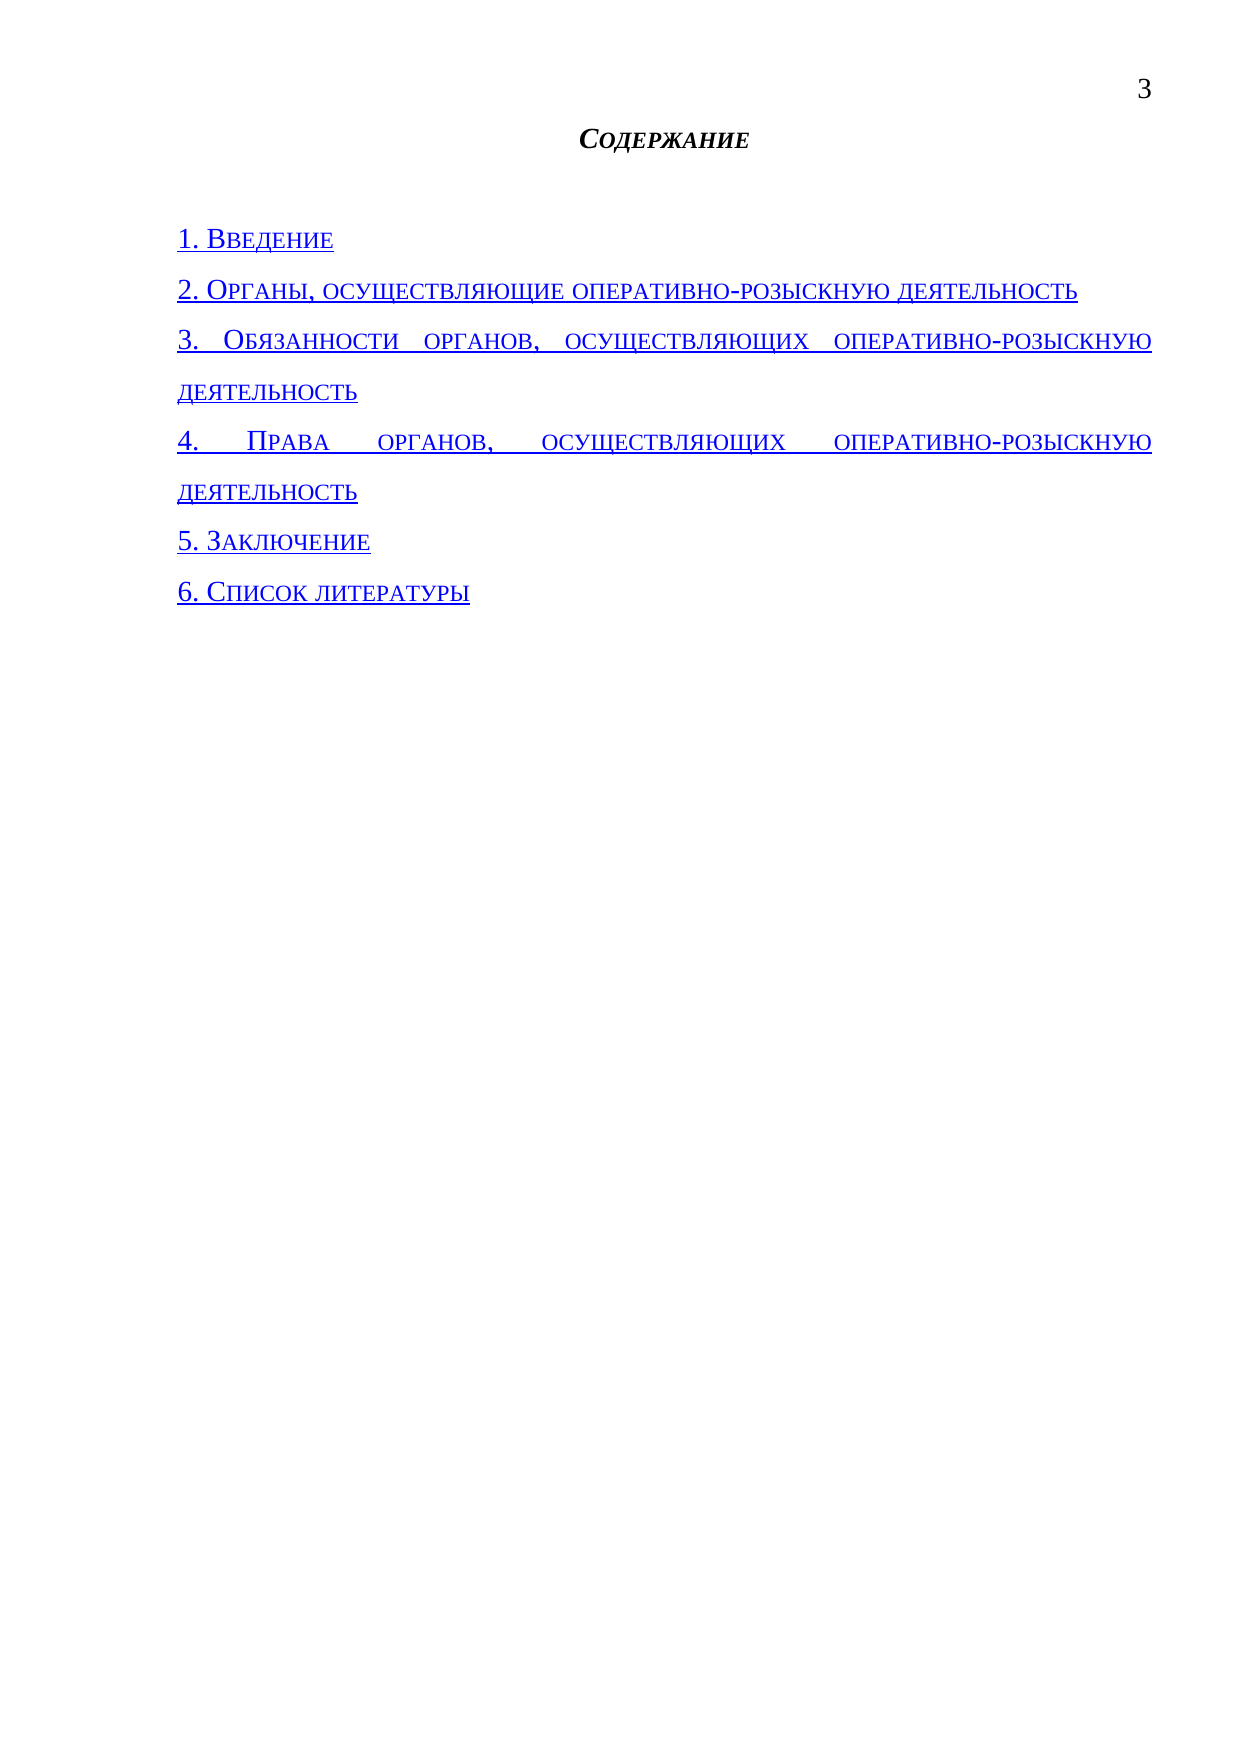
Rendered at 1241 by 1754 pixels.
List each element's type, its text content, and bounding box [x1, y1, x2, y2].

text 4. Права органов, осуществляющих оперативно-розыскную деятельность [177, 423, 1152, 452]
text 5. Заключение [177, 523, 1152, 557]
text 1. Введение [177, 222, 1152, 255]
text 4. Права органов, осуществляющих оперативно-розыскную деятельность [177, 454, 1152, 507]
text 2. Органы, осуществляющие оперативно-розыскную деятельность [177, 272, 1152, 306]
text 6. Список литературы [177, 574, 1152, 607]
text 3. Обязанности органов, осуществляющих оперативно-розыскную деятельность [177, 353, 1152, 406]
text Содержание [177, 121, 1152, 154]
text 3. Обязанности органов, осуществляющих оперативно-розыскную деятельность [177, 322, 1152, 351]
